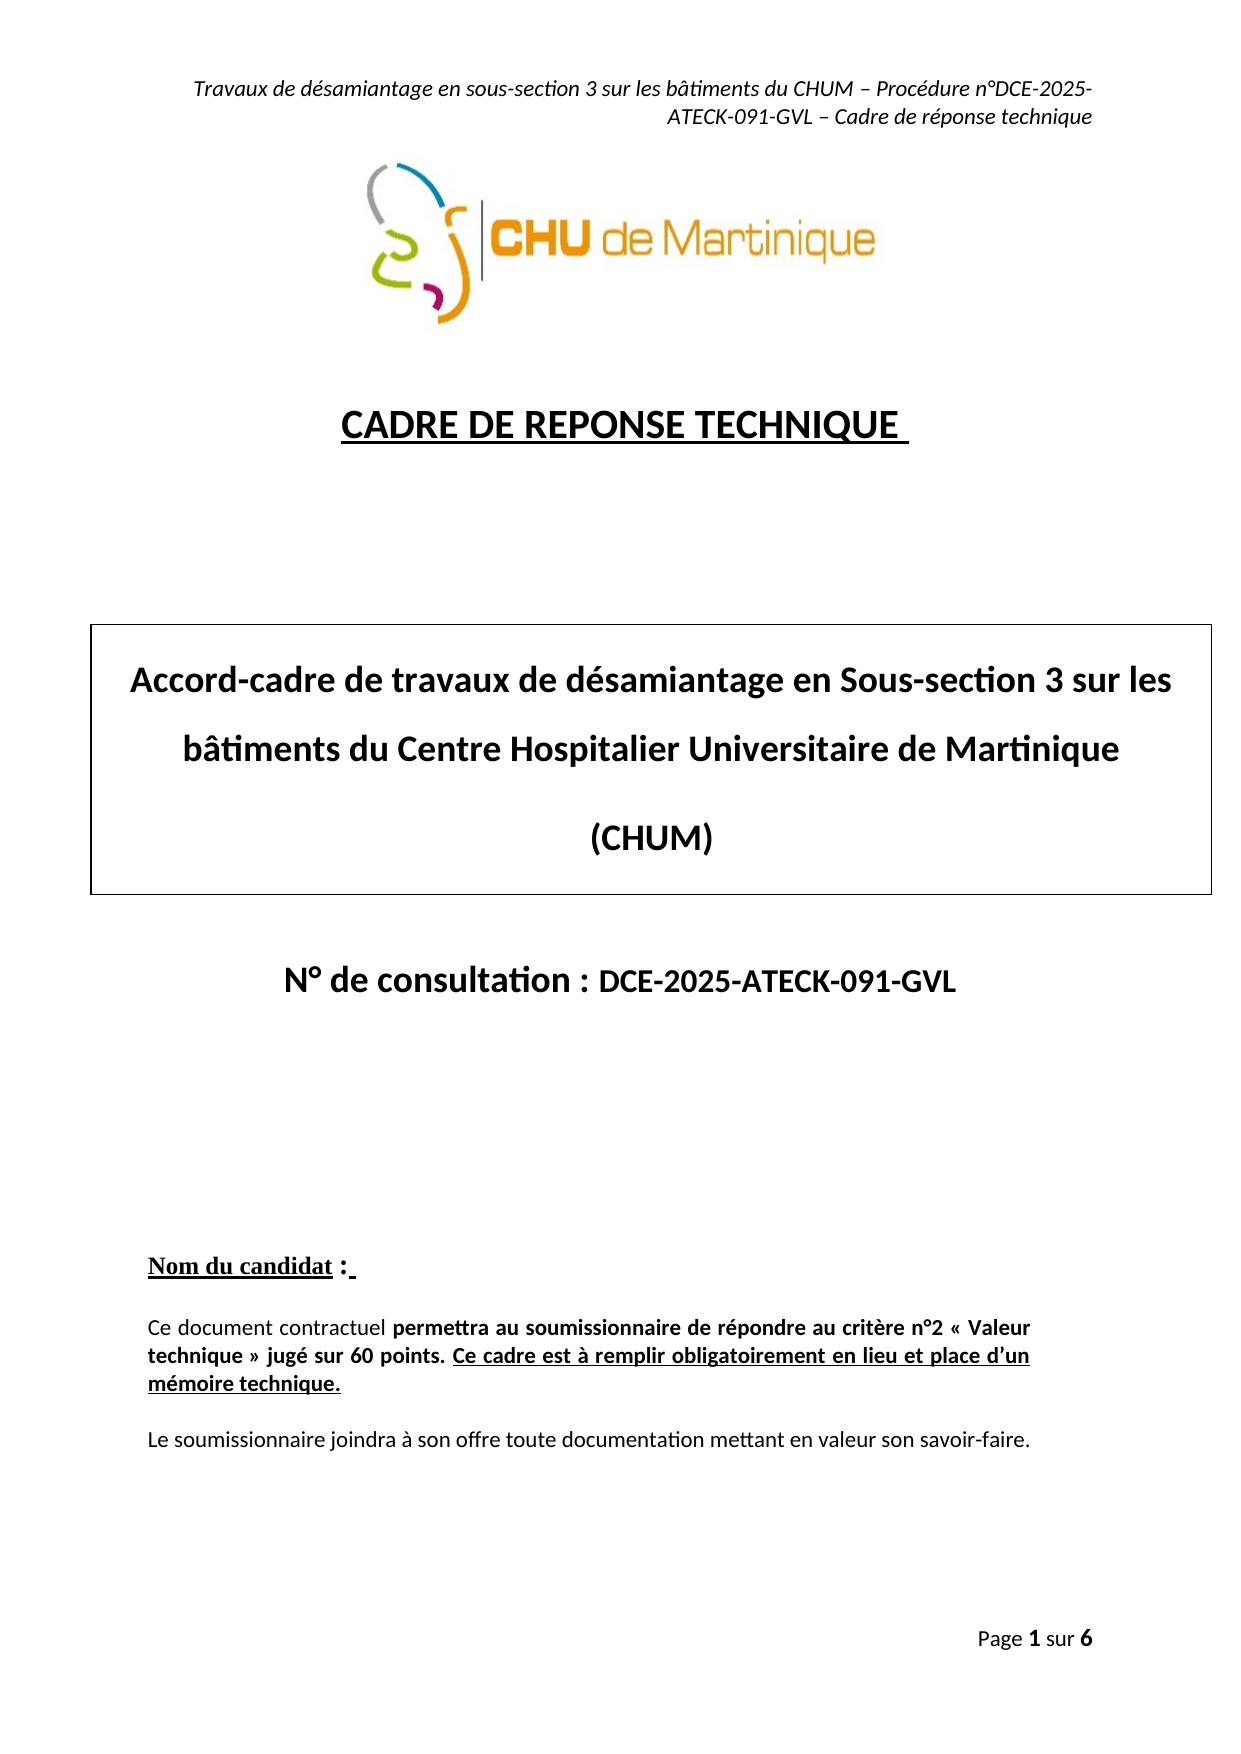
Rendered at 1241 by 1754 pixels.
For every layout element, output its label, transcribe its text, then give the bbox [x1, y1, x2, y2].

text Ce document contractuel permettra au soumissionnaire de répondre au critère n°2 « Valeur technique » jugé sur 60 points. Ce cadre est à remplir obligatoirement en lieu et place d’un mémoire technique. [148, 1313, 1031, 1397]
text Le soumissionnaire joindra à son offre toute documentation mettant en valeur son savoir-faire. [148, 1425, 1093, 1453]
text Nom du candidat : [148, 1247, 1093, 1280]
text CADRE DE REPONSE TECHNIQUE [148, 398, 1093, 449]
text N° de consultation : DCE-2025-ATECK-091-GVL [148, 956, 1093, 1002]
picture [358, 154, 883, 332]
